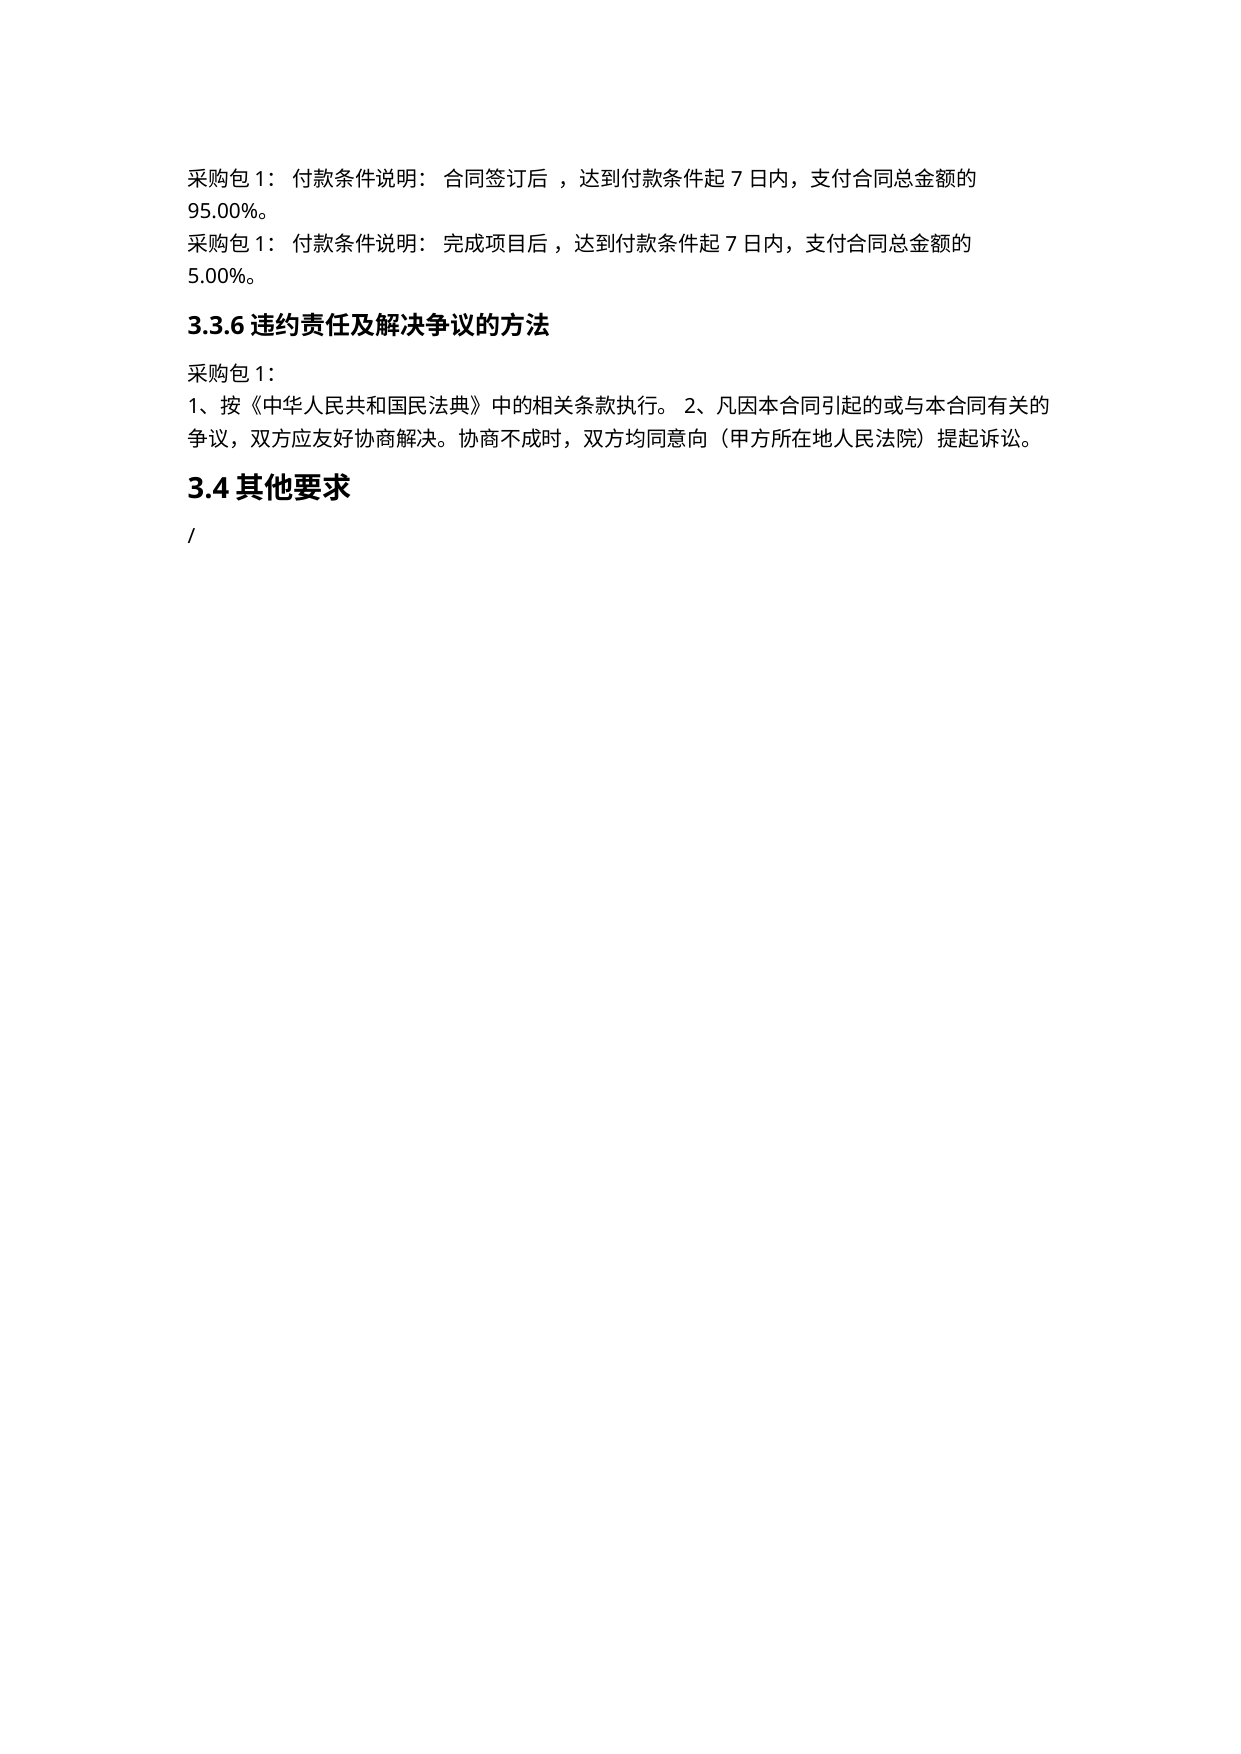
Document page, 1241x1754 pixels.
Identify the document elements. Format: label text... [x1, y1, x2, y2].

text 3.3.6违约责任及解决争议的方法 [187, 292, 1053, 357]
text 采购包1： 付款条件说明： 完成项目后 ，达到付款条件起 7 日内，支付合同总金额的 5.00%。 [187, 227, 1053, 292]
text 3.4其他要求 [187, 454, 1053, 519]
text 采购包1： [187, 357, 1053, 389]
text 采购包1： 付款条件说明： 合同签订后 ，达到付款条件起 7 日内，支付合同总金额的 95.00%。 [187, 162, 1053, 227]
text 1、按《中华人民共和国民法典》中的相关条款执行。 2、凡因本合同引起的或与本合同有关的争议，双方应友好协商解决。协商不成时，双方均同意向（甲方所在地人民法院）提起诉讼。 [187, 389, 1053, 454]
text / [187, 519, 1053, 552]
